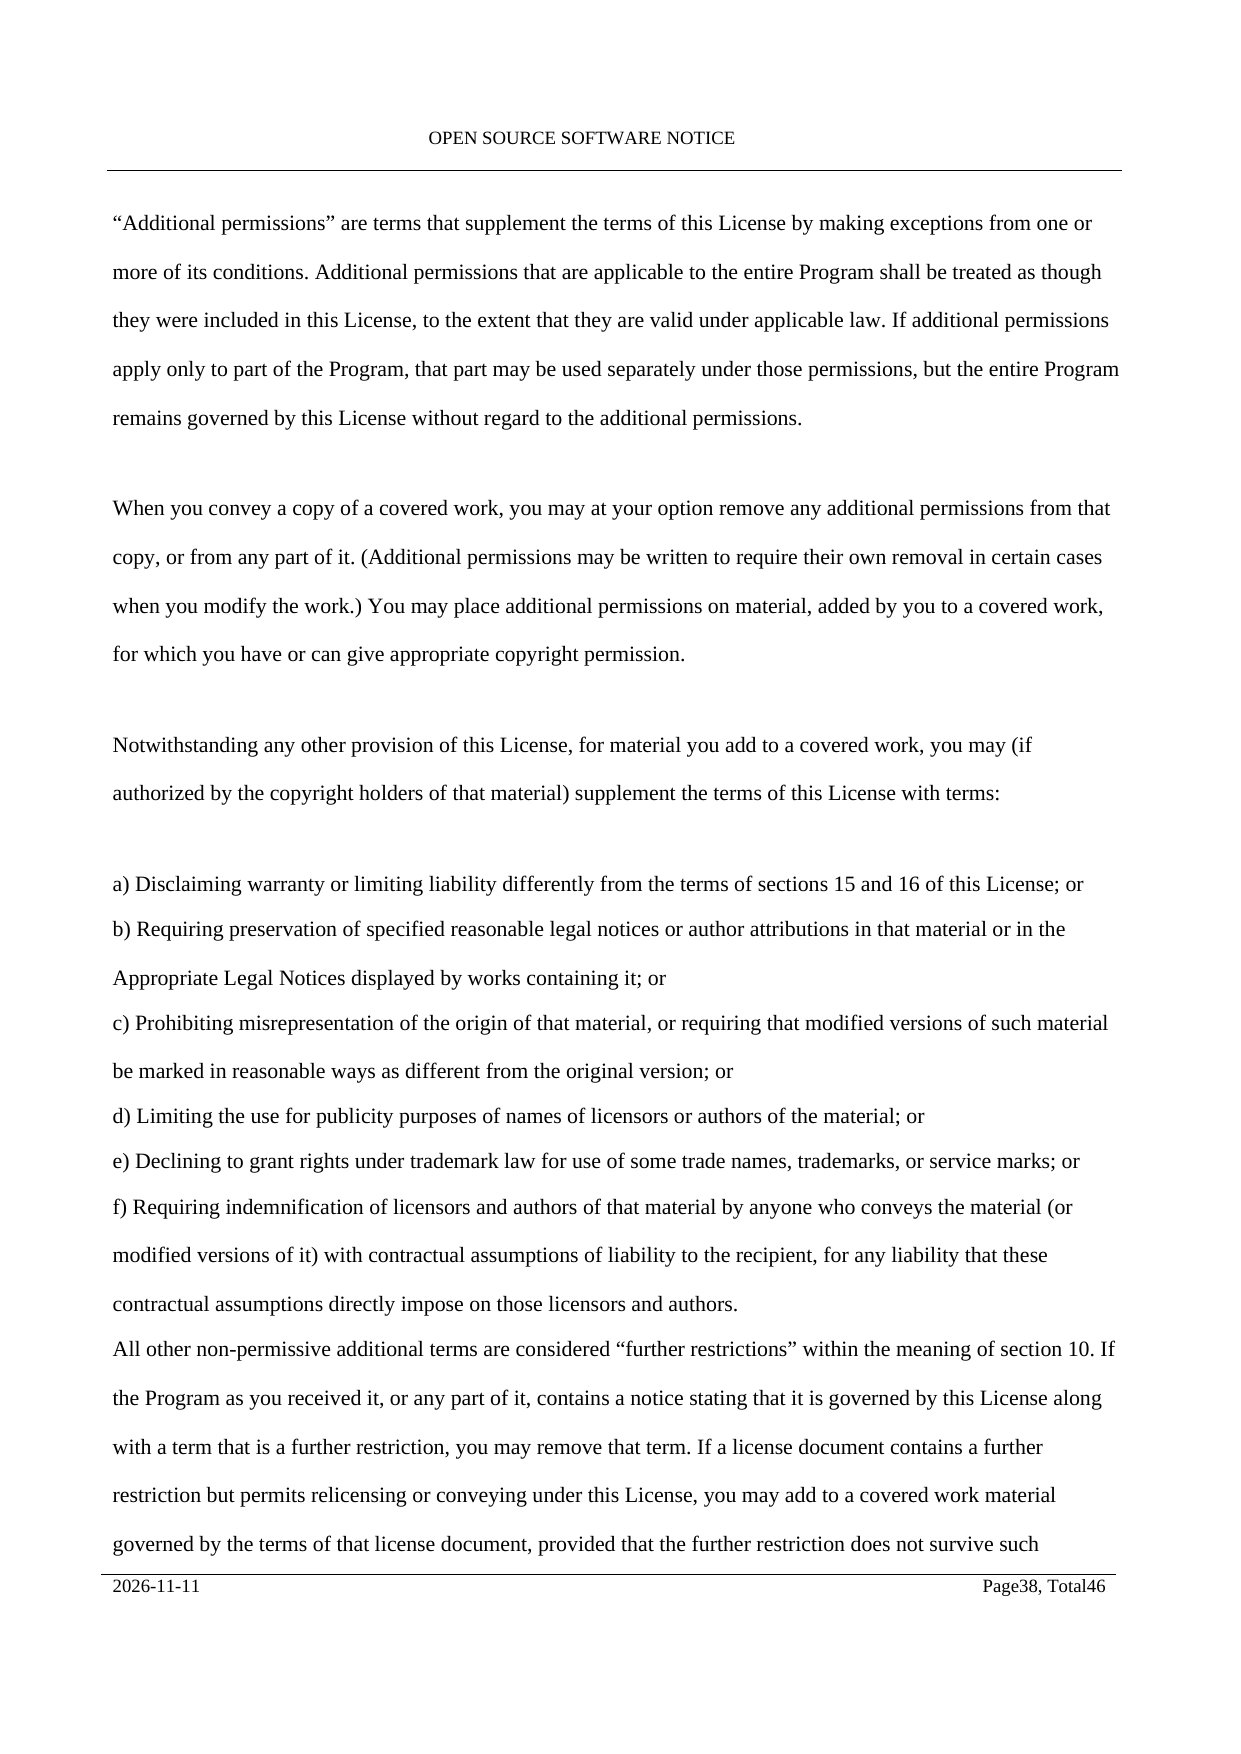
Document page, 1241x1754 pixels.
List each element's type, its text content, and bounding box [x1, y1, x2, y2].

text Notwithstanding any other provision of this License, for material you add to a covered work, you may (if authorized by the copyright holders of that material) supplement the terms of this License with terms: [112, 728, 1128, 809]
text “Additional permissions” are terms that supplement the terms of this License by making exceptions from one or more of its conditions. Additional permissions that are applicable to the entire Program shall be treated as though they were included in this License, to the extent that they are valid under applicable law. If additional permissions apply only to part of the Program, that part may be used separately under those permissions, but the entire Program remains governed by this License without regard to the additional permissions. [112, 206, 1128, 434]
text When you convey a copy of a covered work, you may at your option remove any additional permissions from that copy, or from any part of it. (Additional permissions may be written to require their own removal in certain cases when you modify the work.) You may place additional permissions on material, added by you to a covered work, for which you have or can give appropriate copyright permission. [112, 492, 1128, 670]
text f) Requiring indemnification of licensors and authors of that material by anyone who conveys the material (or modified versions of it) with contractual assumptions of liability to the recipient, for any liability that these contractual assumptions directly impose on those licensors and authors. [112, 1190, 1128, 1320]
text b) Requiring preservation of specified reasonable legal notices or author attributions in that material or in the Appropriate Legal Notices displayed by works containing it; or [112, 912, 1128, 993]
text e) Declining to grant rights under trademark law for use of some trade names, trademarks, or service marks; or [112, 1145, 1128, 1177]
text c) Prohibiting misrepresentation of the origin of that material, or requiring that modified versions of such material be marked in reasonable ways as different from the original version; or [112, 1006, 1128, 1087]
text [112, 1333, 1128, 1560]
text d) Limiting the use for publicity purposes of names of licensors or authors of the material; or [112, 1100, 1128, 1132]
text a) Disclaiming warranty or limiting liability differently from the terms of sections 15 and 16 of this License; or [112, 867, 1128, 899]
